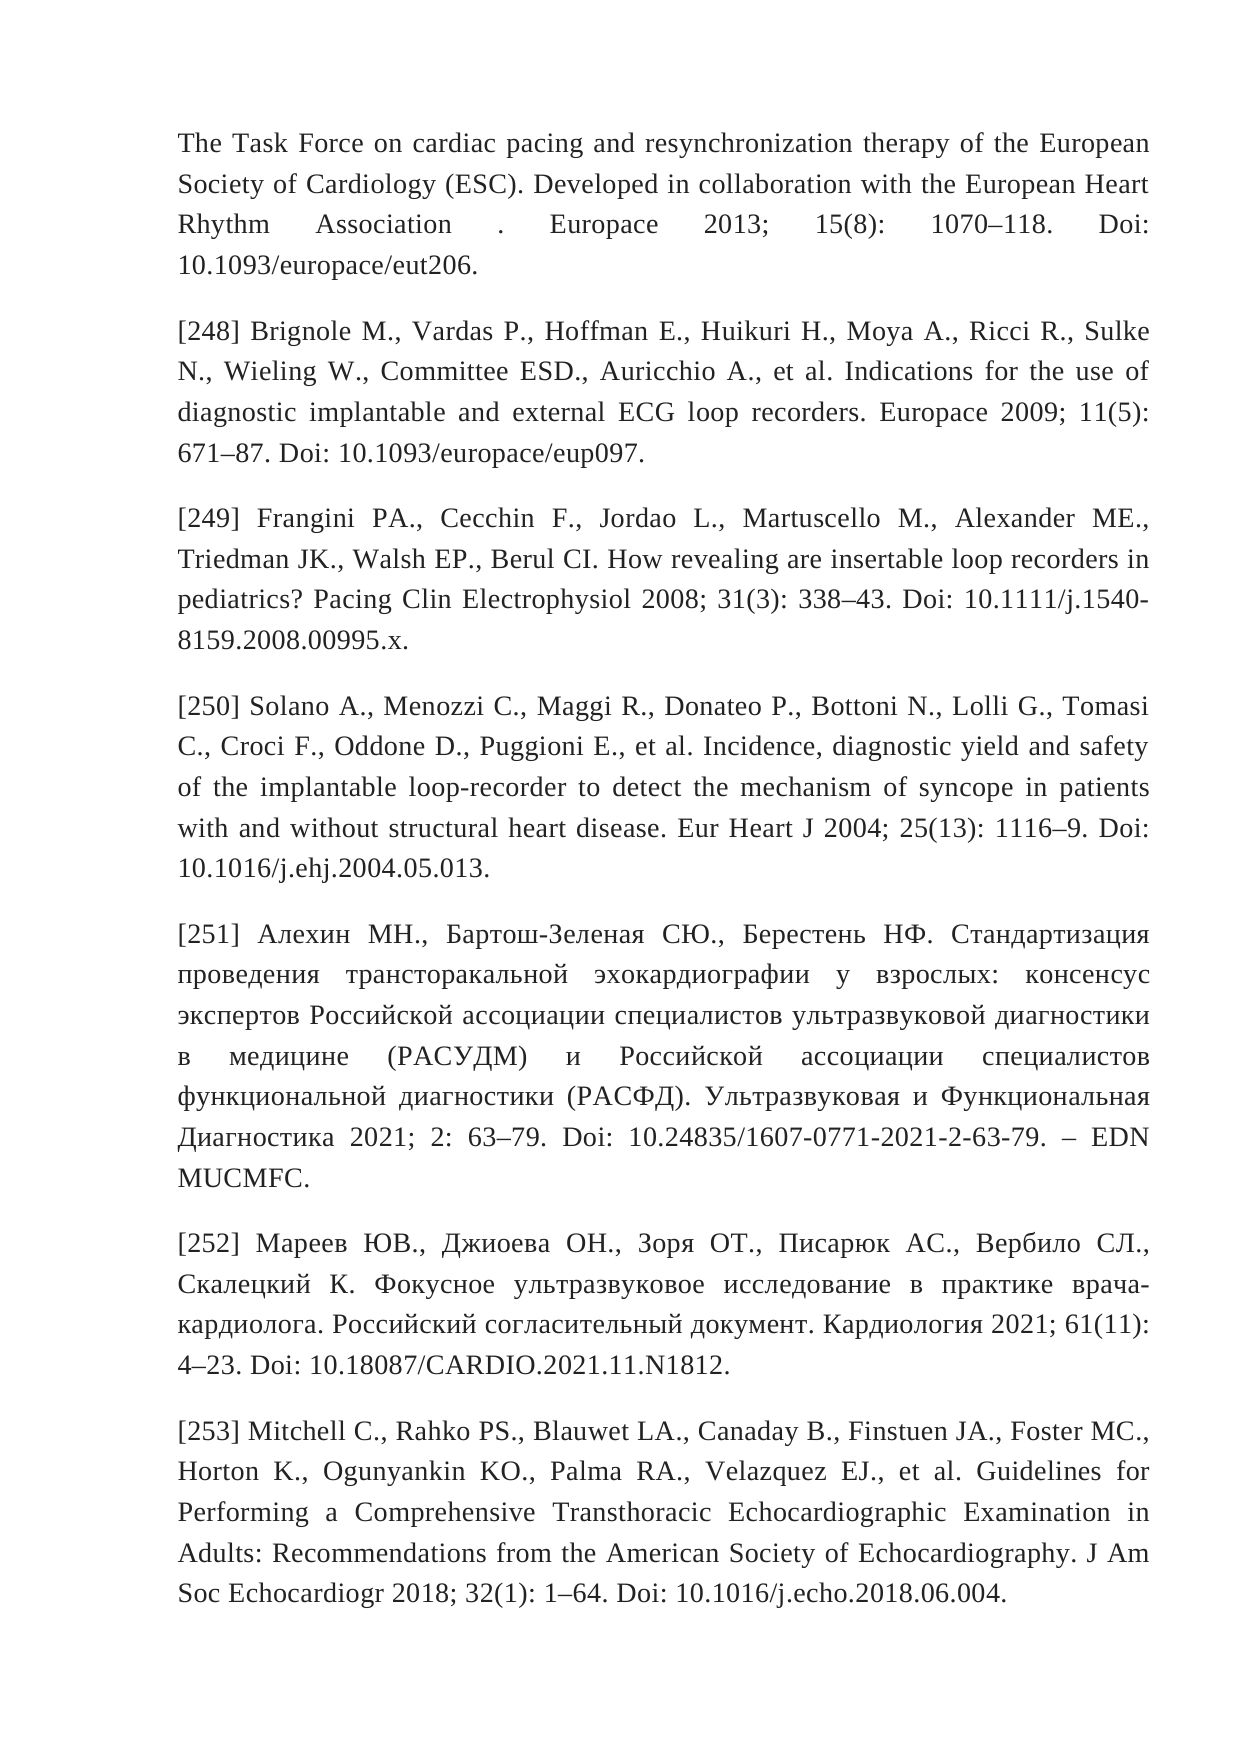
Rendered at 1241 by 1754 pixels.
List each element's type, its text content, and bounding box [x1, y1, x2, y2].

text [253] Mitchell C., Rahko PS., Blauwet LA., Canaday B., Finstuen JA., Foster MC., Horton K., Ogunyankin KO., Palma RA., Velazquez EJ., et al. Guidelines for Performing a Comprehensive Transthoracic Echocardiographic Examination in Adults: Recommendations from the American Society of Echocardiography. J Am Soc Echocardiogr 2018; 32(1): 1–64. Doi: 10.1016/j.echo.2018.06.004. [177, 1406, 1152, 1609]
text [249] Frangini PA., Cecchin F., Jordao L., Martuscello M., Alexander ME., Triedman JK., Walsh EP., Berul CI. How revealing are insertable loop recorders in pediatrics? Pacing Clin Electrophysiol 2008; 31(3): 338–43. Doi: 10.1111/j.1540-8159.2008.00995.x. [177, 493, 1152, 656]
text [177, 118, 1152, 281]
text [251] Алехин МН., Бартош-Зеленая СЮ., Берестень НФ. Стандартизация проведения трансторакальной эхокардиографии у взрослых: консенсус экспертов Российской ассоциации специалистов ультразвуковой диагностики в медицине (РАСУДМ) и Российской ассоциации специалистов функциональной диагностики (РАСФД). Ультразвуковая и Функциональная Диагностика 2021; 2: 63–79. Doi: 10.24835/1607-0771-2021-2-63-79. – EDN MUCMFC. [177, 909, 1152, 1193]
text [252] Мареев ЮВ., Джиоева ОН., Зоря ОТ., Писарюк АС., Вербило СЛ., Скалецкий К. Фокусное ультразвуковое исследование в практике врача-кардиолога. Российский согласительный документ. Кардиология 2021; 61(11): 4–23. Doi: 10.18087/CARDIO.2021.11.N1812. [177, 1218, 1152, 1381]
text [248] Brignole M., Vardas P., Hoffman E., Huikuri H., Moya A., Ricci R., Sulke N., Wieling W., Committee ESD., Auricchio A., et al. Indications for the use of diagnostic implantable and external ECG loop recorders. Europace 2009; 11(5): 671–87. Doi: 10.1093/europace/eup097. [177, 306, 1152, 468]
text [250] Solano A., Menozzi C., Maggi R., Donateo P., Bottoni N., Lolli G., Tomasi C., Croci F., Oddone D., Puggioni E., et al. Incidence, diagnostic yield and safety of the implantable loop-recorder to detect the mechanism of syncope in patients with and without structural heart disease. Eur Heart J 2004; 25(13): 1116–9. Doi: 10.1016/j.ehj.2004.05.013. [177, 681, 1152, 884]
